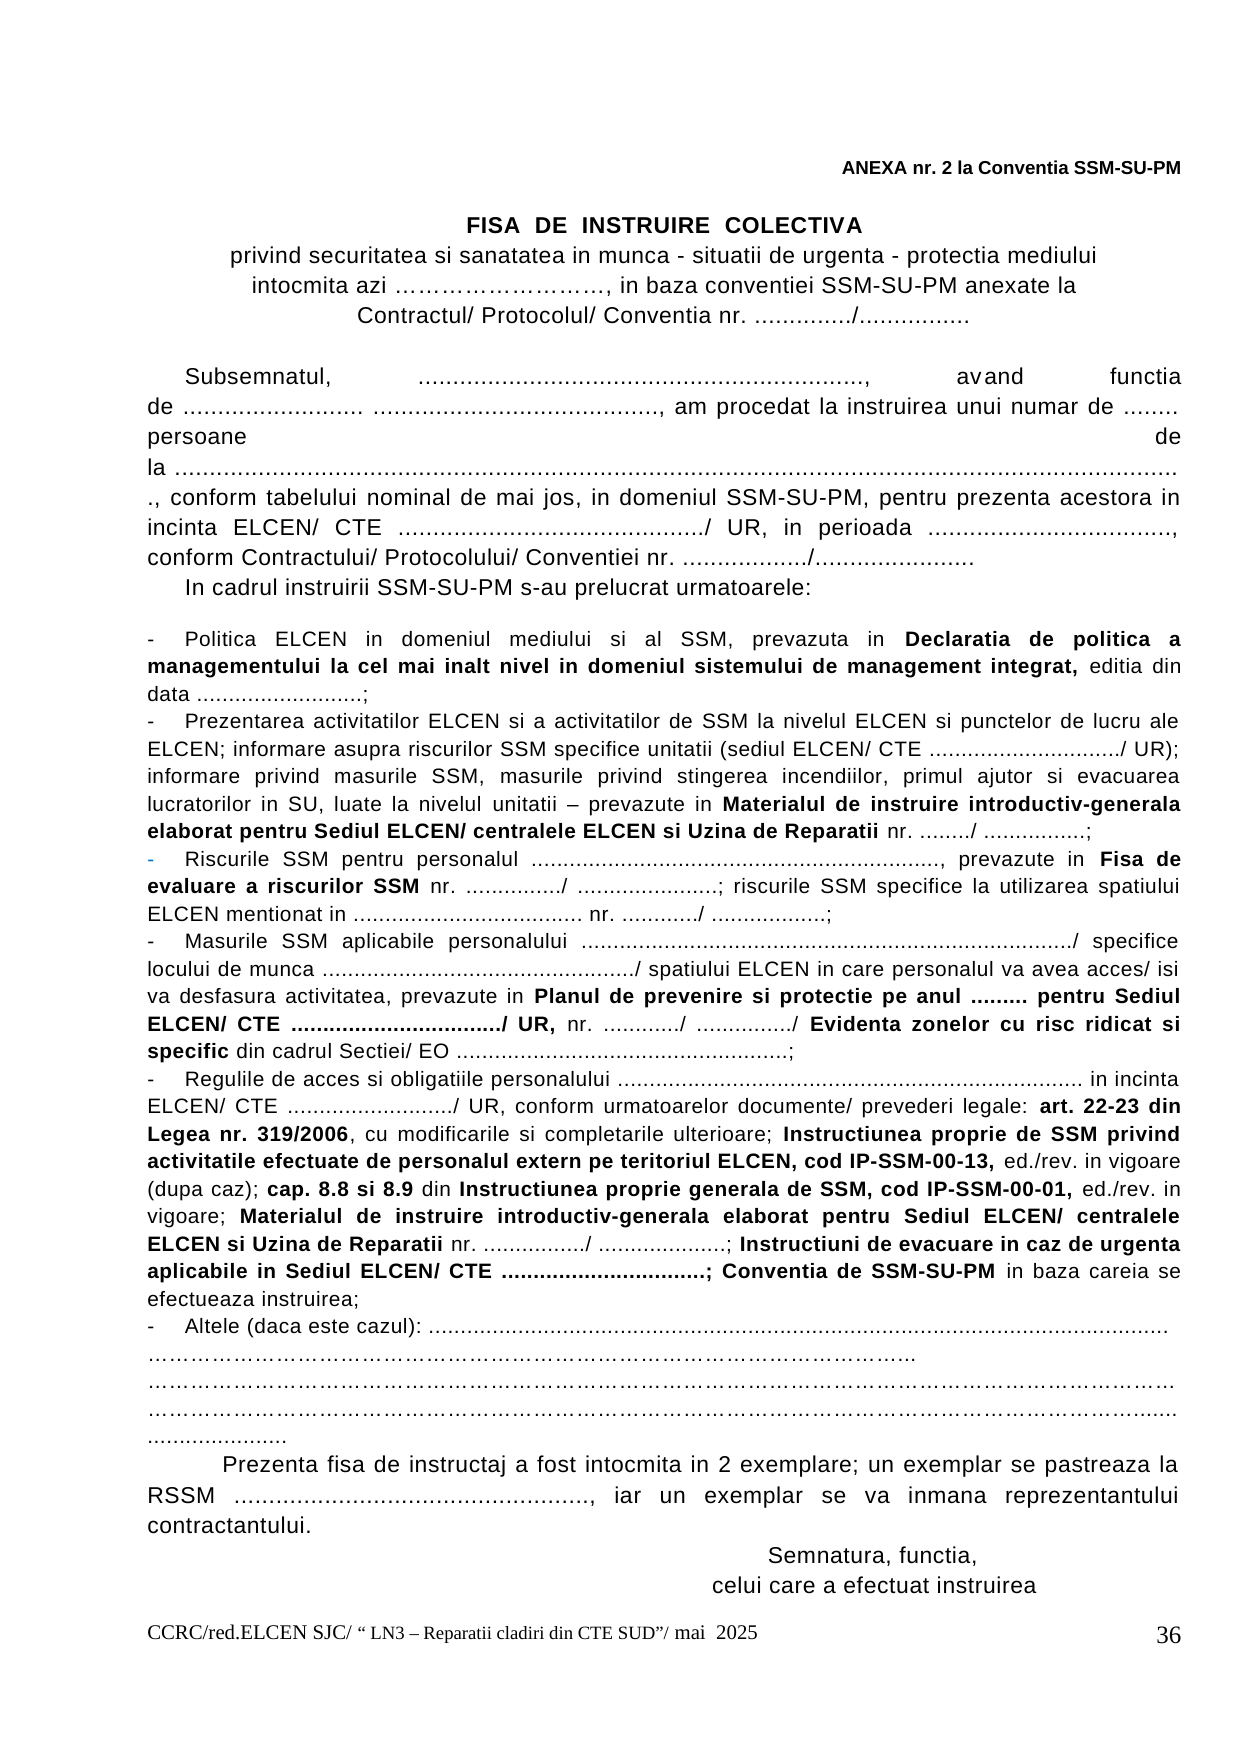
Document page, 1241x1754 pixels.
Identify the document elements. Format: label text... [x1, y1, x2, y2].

list Riscurile SSM pentru personalul ................................................................, prevazute in Fisa de evaluare a riscurilor SSM nr. .............../ ......................; riscurile SSM specifice la utilizarea spatiului ELCEN mentionat in .................................... nr. ............/ ..................; [147, 846, 1181, 925]
text ……………………………………………………………………………………………...…………………………………………………………………………………………………………………………………………………………………………………………………………………………………………………………............................. [147, 1341, 1181, 1448]
list Regulile de acces si obligatiile personalului ......................................................................... in incinta ELCEN/ CTE ........................../ UR, conform urmatoarelor documente/ prevederi legale: art. 22-23 din Legea nr. 319/2006, cu modificarile si completarile ulterioare; Instructiunea proprie de SSM privind activitatile efectuate de personalul extern pe teritoriul ELCEN, cod IP-SSM-00-13, ed./rev. in vigoare (dupa caz); cap. 8.8 si 8.9 din Instructiunea proprie generala de SSM, cod IP-SSM-00-01, ed./rev. in vigoare; Materialul de instruire introductiv-generala elaborat pentru Sediul ELCEN/ centralele ELCEN si Uzina de Reparatii nr. ................/ ....................; Instructiuni de evacuare in caz de urgenta aplicabile in Sediul ELCEN/ CTE ................................; Conventia de SSM-SU-PM in baza careia se efectueaza instruirea; [147, 1066, 1181, 1310]
text intocmita azi ………………………, in baza conventiei SSM-SU-PM anexate la [147, 272, 1181, 298]
text privind securitatea si sanatatea in munca - situatii de urgenta - protectia mediului [147, 242, 1181, 268]
list Prezentarea activitatilor ELCEN si a activitatilor de SSM la nivelul ELCEN si punctelor de lucru ale ELCEN; informare asupra riscurilor SSM specifice unitatii (sediul ELCEN/ CTE ............................../ UR); informare privind masurile SSM, masurile privind stingerea incendiilor, primul ajutor si evacuarea lucratorilor in SU, luate la nivelul unitatii – prevazute in Materialul de instruire introductiv-generala elaborat pentru Sediul ELCEN/ centralele ELCEN si Uzina de Reparatii nr. ......../ ................; [147, 709, 1181, 843]
text Subsemnatul, ................................................................, avand functia de .......................... ........................................., am procedat la instruirea unui numar de ........ persoane de la ................................................................................................................................................., conform tabelului nominal de mai jos, in domeniul SSM-SU-PM, pentru prezenta acestora in incinta ELCEN/ CTE ............................................/ UR, in perioada ..................................., conform Contractului/ Protocolului/ Conventiei nr. ................../....................... [147, 363, 1181, 570]
text Prezenta fisa de instructaj a fost intocmita in 2 exemplare; un exemplar se pastreaza la RSSM ..................................................., iar un exemplar se va inmana reprezentantului contractantului. [147, 1451, 1181, 1538]
text FISA DE INSTRUIRE COLECTIVA [147, 212, 1181, 238]
text Semnatura, functia, [147, 1542, 1181, 1568]
text celui care a efectuat instruirea [147, 1572, 1181, 1599]
text Contractul/ Protocolul/ Conventia nr. ............../................ [147, 302, 1181, 329]
text ANEXA nr. 2 la Conventia SSM-SU-PM [147, 157, 1181, 178]
list Politica ELCEN in domeniul mediului si al SSM, prevazuta in Declaratia de politica a managementului la cel mai inalt nivel in domeniul sistemului de management integrat, editia din data ..........................; [147, 626, 1181, 705]
list Masurile SSM aplicabile personalului ............................................................................./ specifice locului de munca ................................................./ spatiului ELCEN in care personalul va avea acces/ isi va desfasura activitatea, prevazute in Planul de prevenire si protectie pe anul ......... pentru Sediul ELCEN/ CTE ................................./ UR, nr. ............/ .............../ Evidenta zonelor cu risc ridicat si specific din cadrul Sectiei/ EO ....................................................; [147, 929, 1181, 1063]
text In cadrul instruirii SSM-SU-PM s-au prelucrat urmatoarele: [147, 574, 1181, 601]
list Altele (daca este cazul): .................................................................................................................... [147, 1314, 1181, 1338]
